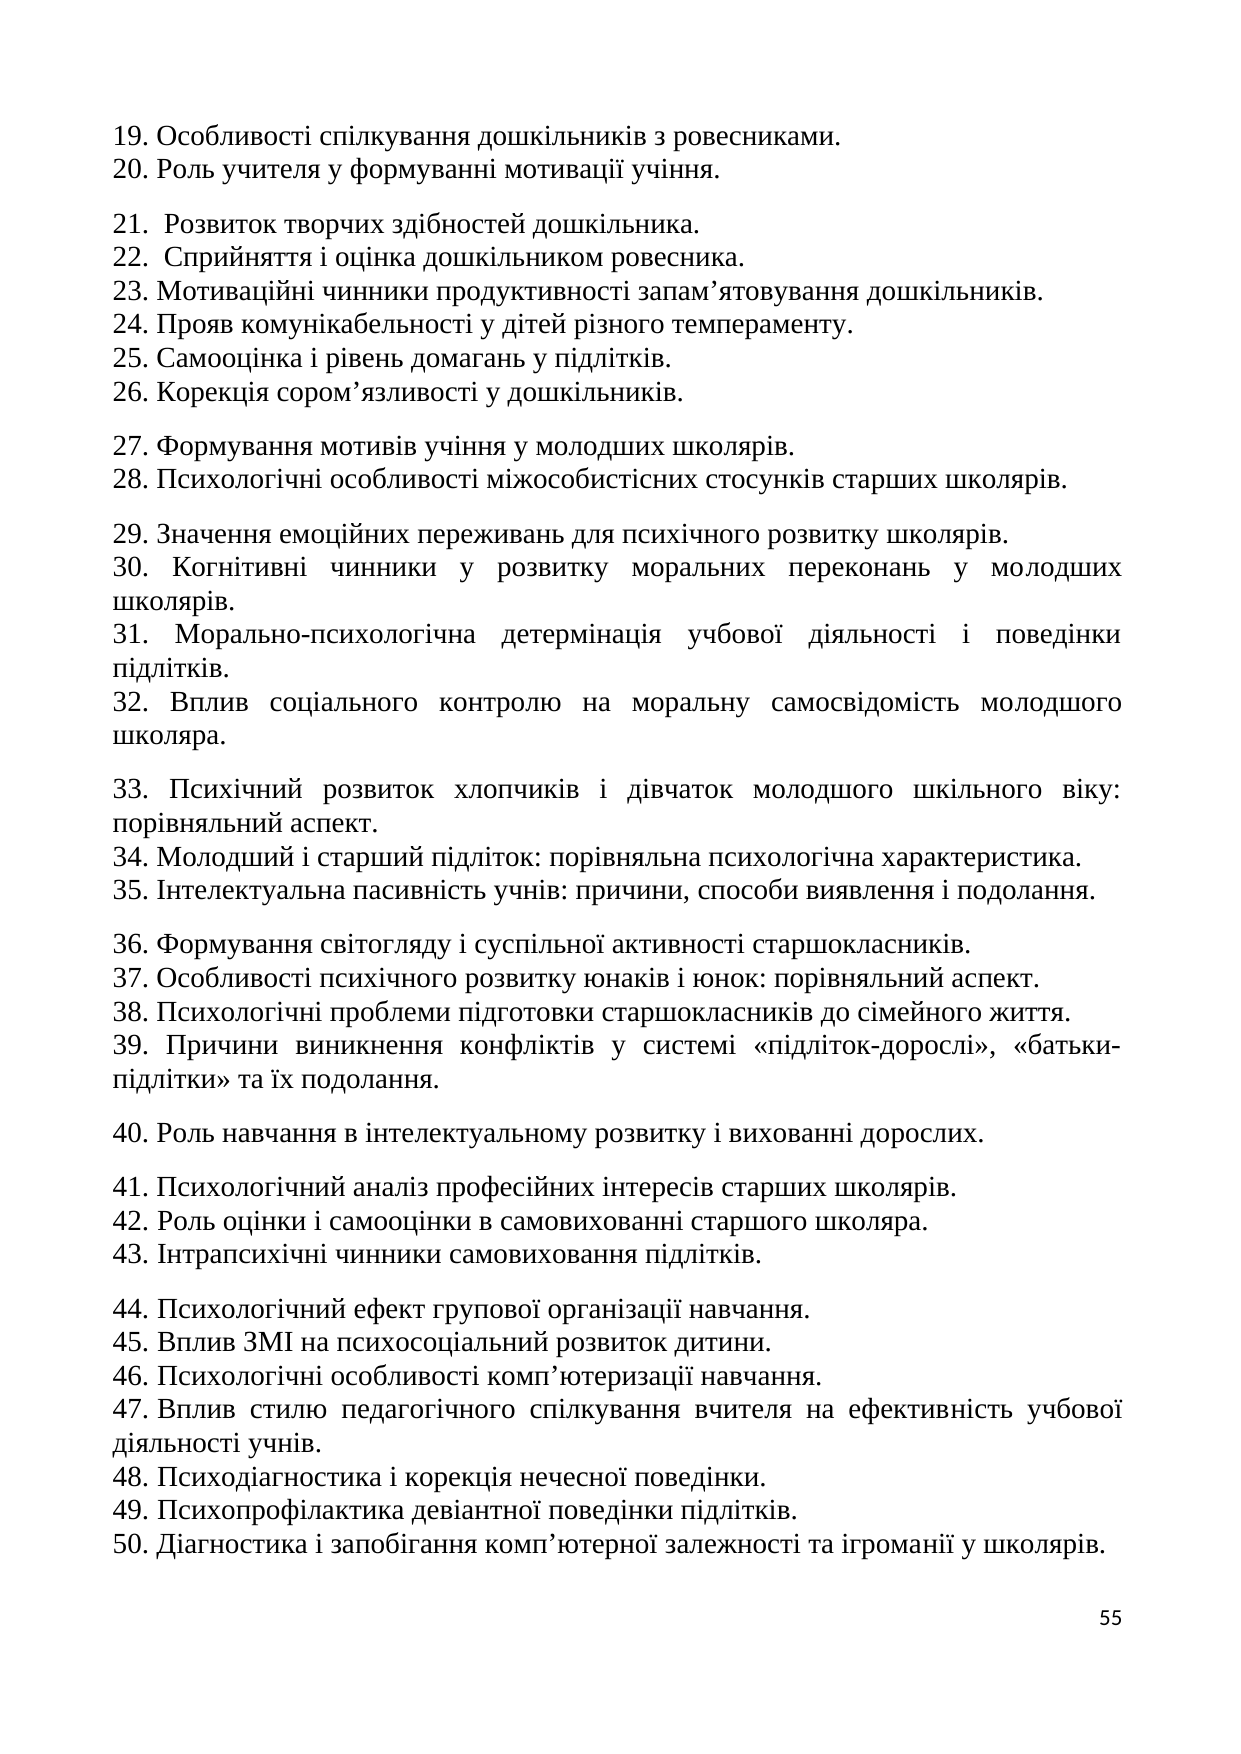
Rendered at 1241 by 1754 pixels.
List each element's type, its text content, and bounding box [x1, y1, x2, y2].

text 48. Психодіагностика і корекція нечесної поведінки. [112, 1459, 1122, 1492]
text 19. Особливості спілкування дошкільників з ровесниками. [112, 118, 1122, 152]
text 22. Сприйняття і оцінка дошкільником ровесника. [112, 239, 1122, 273]
text 37. Особливості психічного розвитку юнаків і юнок: порівняльний аспект. [112, 960, 1122, 994]
text 47. Вплив стилю педагогічного спілкування вчителя на ефективність учбової діяльності учнів. [112, 1392, 1122, 1459]
text 49. Психопрофілактика девіантної поведінки підлітків. [112, 1492, 1122, 1526]
text 50. Діагностика і запобігання комп’ютерної залежності та ігроманії у школярів. [112, 1526, 1122, 1559]
text 40. Роль навчання в інтелектуальному розвитку і вихованні дорослих. [112, 1115, 1122, 1149]
text 31. Морально-психологічна детермінація учбової діяльності і поведінки підлітків. [112, 617, 1122, 684]
text 46. Психологічні особливості комп’ютеризації навчання. [112, 1358, 1122, 1392]
text 36. Формування світогляду і суспільної активності старшокласників. [112, 927, 1122, 960]
text 43. Інтрапсихічні чинники самовиховання підлітків. [112, 1237, 1122, 1270]
text 20. Роль учителя у формуванні мотивації учіння. [112, 152, 1122, 185]
text 23. Мотиваційні чинники продуктивності запам’ятовування дошкільників. [112, 273, 1122, 307]
text 32. Вплив соціального контролю на моральну самосвідомість молодшого школяра. [112, 684, 1122, 751]
text 29. Значення емоційних переживань для психічного розвитку школярів. [112, 516, 1122, 549]
text 21. Розвиток творчих здібностей дошкільника. [112, 206, 1122, 239]
text 44. Психологічний ефект групової організації навчання. [112, 1291, 1122, 1324]
text 26. Корекція сором’язливості у дошкільників. [112, 374, 1122, 407]
text 42. Роль оцінки і самооцінки в самовихованні старшого школяра. [112, 1203, 1122, 1237]
text 41. Психологічний аналіз професійних інтересів старших школярів. [112, 1169, 1122, 1203]
text 25. Самооцінка і рівень домагань у підлітків. [112, 340, 1122, 374]
text 33. Психічний розвиток хлопчиків і дівчаток молодшого шкільного віку: порівняльний аспект. [112, 772, 1122, 839]
text 39. Причини виникнення конфліктів у системі «підліток-дорослі», «батьки-підлітки» та їх подолання. [112, 1027, 1122, 1094]
text 35. Інтелектуальна пасивність учнів: причини, способи виявлення і подолання. [112, 872, 1122, 906]
text 27. Формування мотивів учіння у молодших школярів. [112, 428, 1122, 462]
text 38. Психологічні проблеми підготовки старшокласників до сімейного життя. [112, 994, 1122, 1027]
text 28. Психологічні особливості міжособистісних стосунків старших школярів. [112, 462, 1122, 495]
text 24. Прояв комунікабельності у дітей різного темпераменту. [112, 307, 1122, 340]
text 34. Молодший і старший підліток: порівняльна психологічна характеристика. [112, 839, 1122, 872]
text 30. Когнітивні чинники у розвитку моральних переконань у молодших школярів. [112, 549, 1122, 617]
text 45. Вплив ЗМІ на психосоціальний розвиток дитини. [112, 1324, 1122, 1358]
